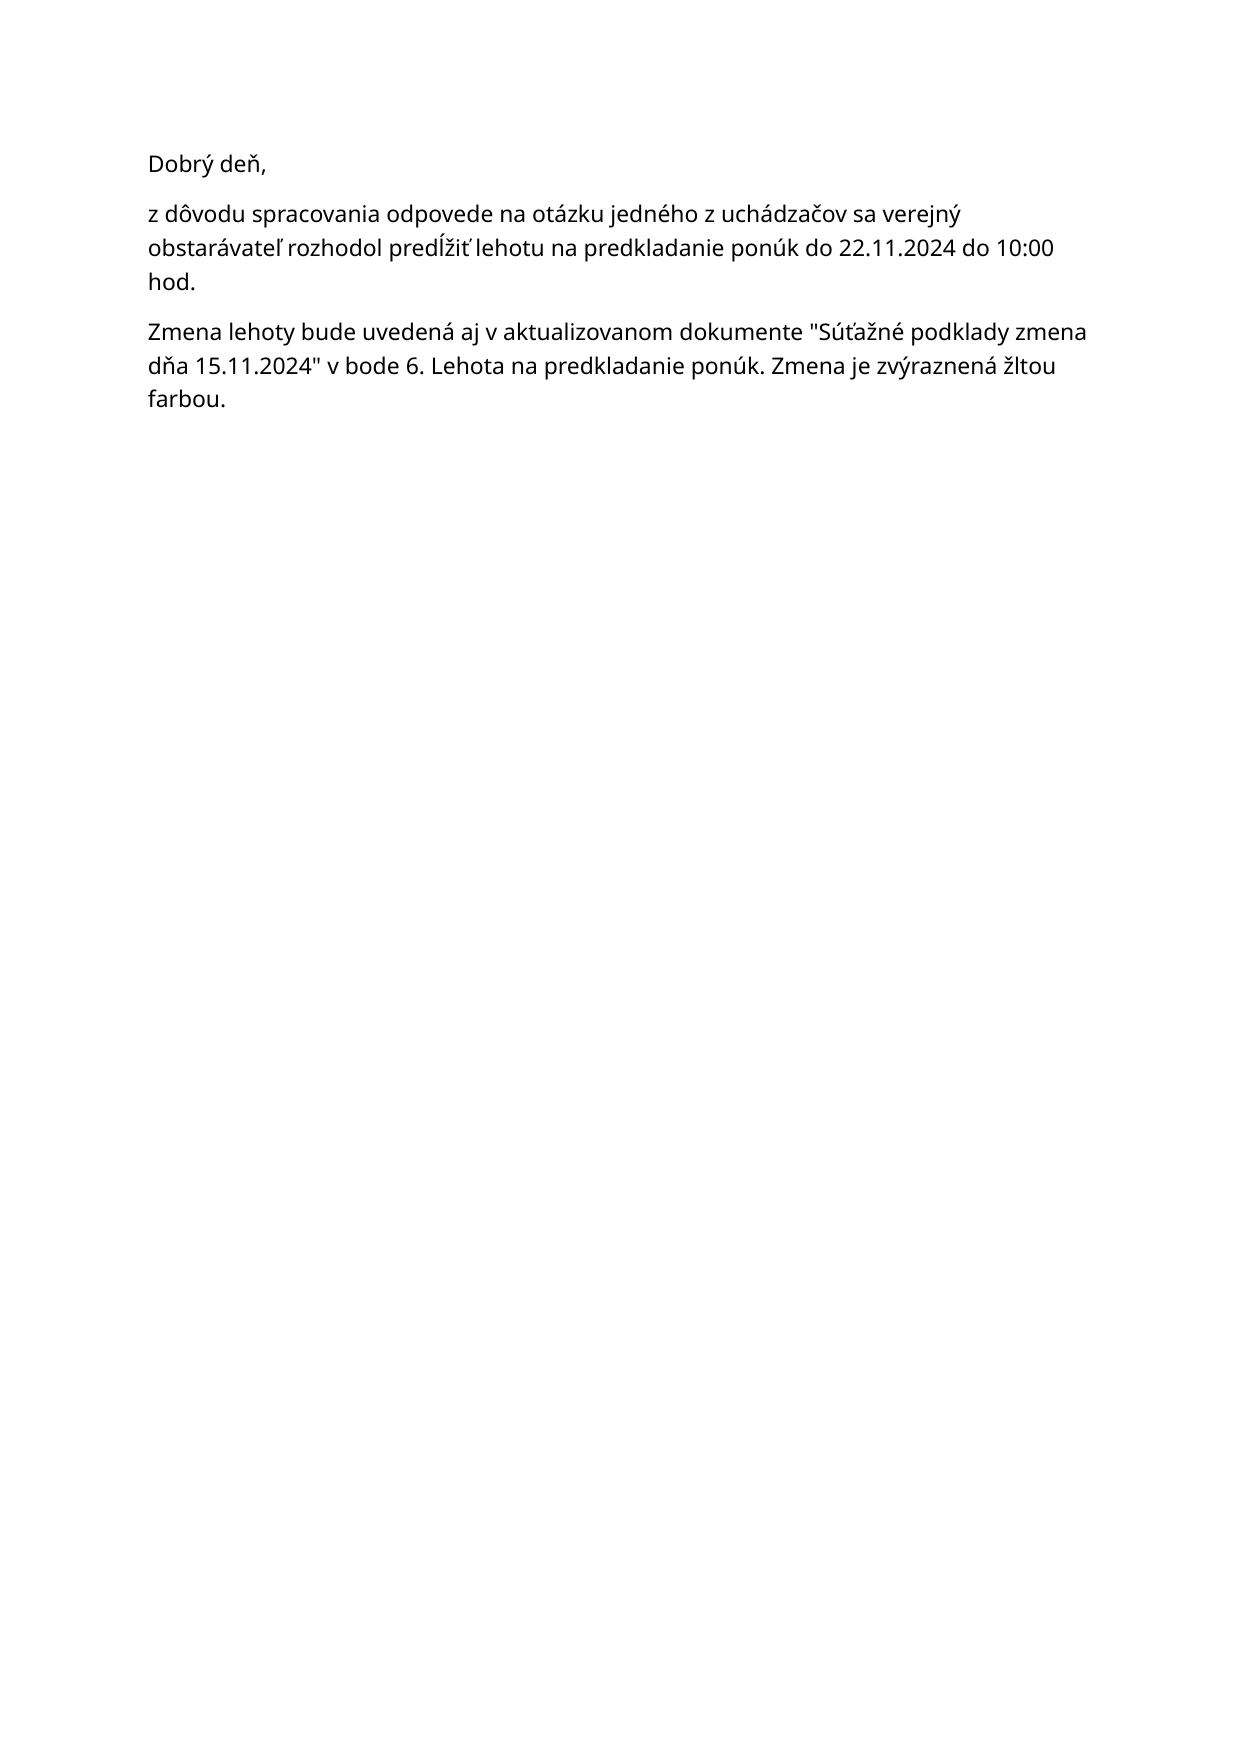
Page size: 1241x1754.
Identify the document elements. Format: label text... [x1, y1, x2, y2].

text Zmena lehoty bude uvedená aj v aktualizovanom dokumente "Súťažné podklady zmena dňa 15.11.2024" v bode 6. Lehota na predkladanie ponúk. Zmena je zvýraznená žltou farbou. [148, 316, 1093, 415]
text z dôvodu spracovania odpovede na otázku jedného z uchádzačov sa verejný obstarávateľ rozhodol predĺžiť lehotu na predkladanie ponúk do 22.11.2024 do 10:00 hod. [148, 198, 1093, 297]
text Dobrý deň, [148, 148, 1093, 179]
